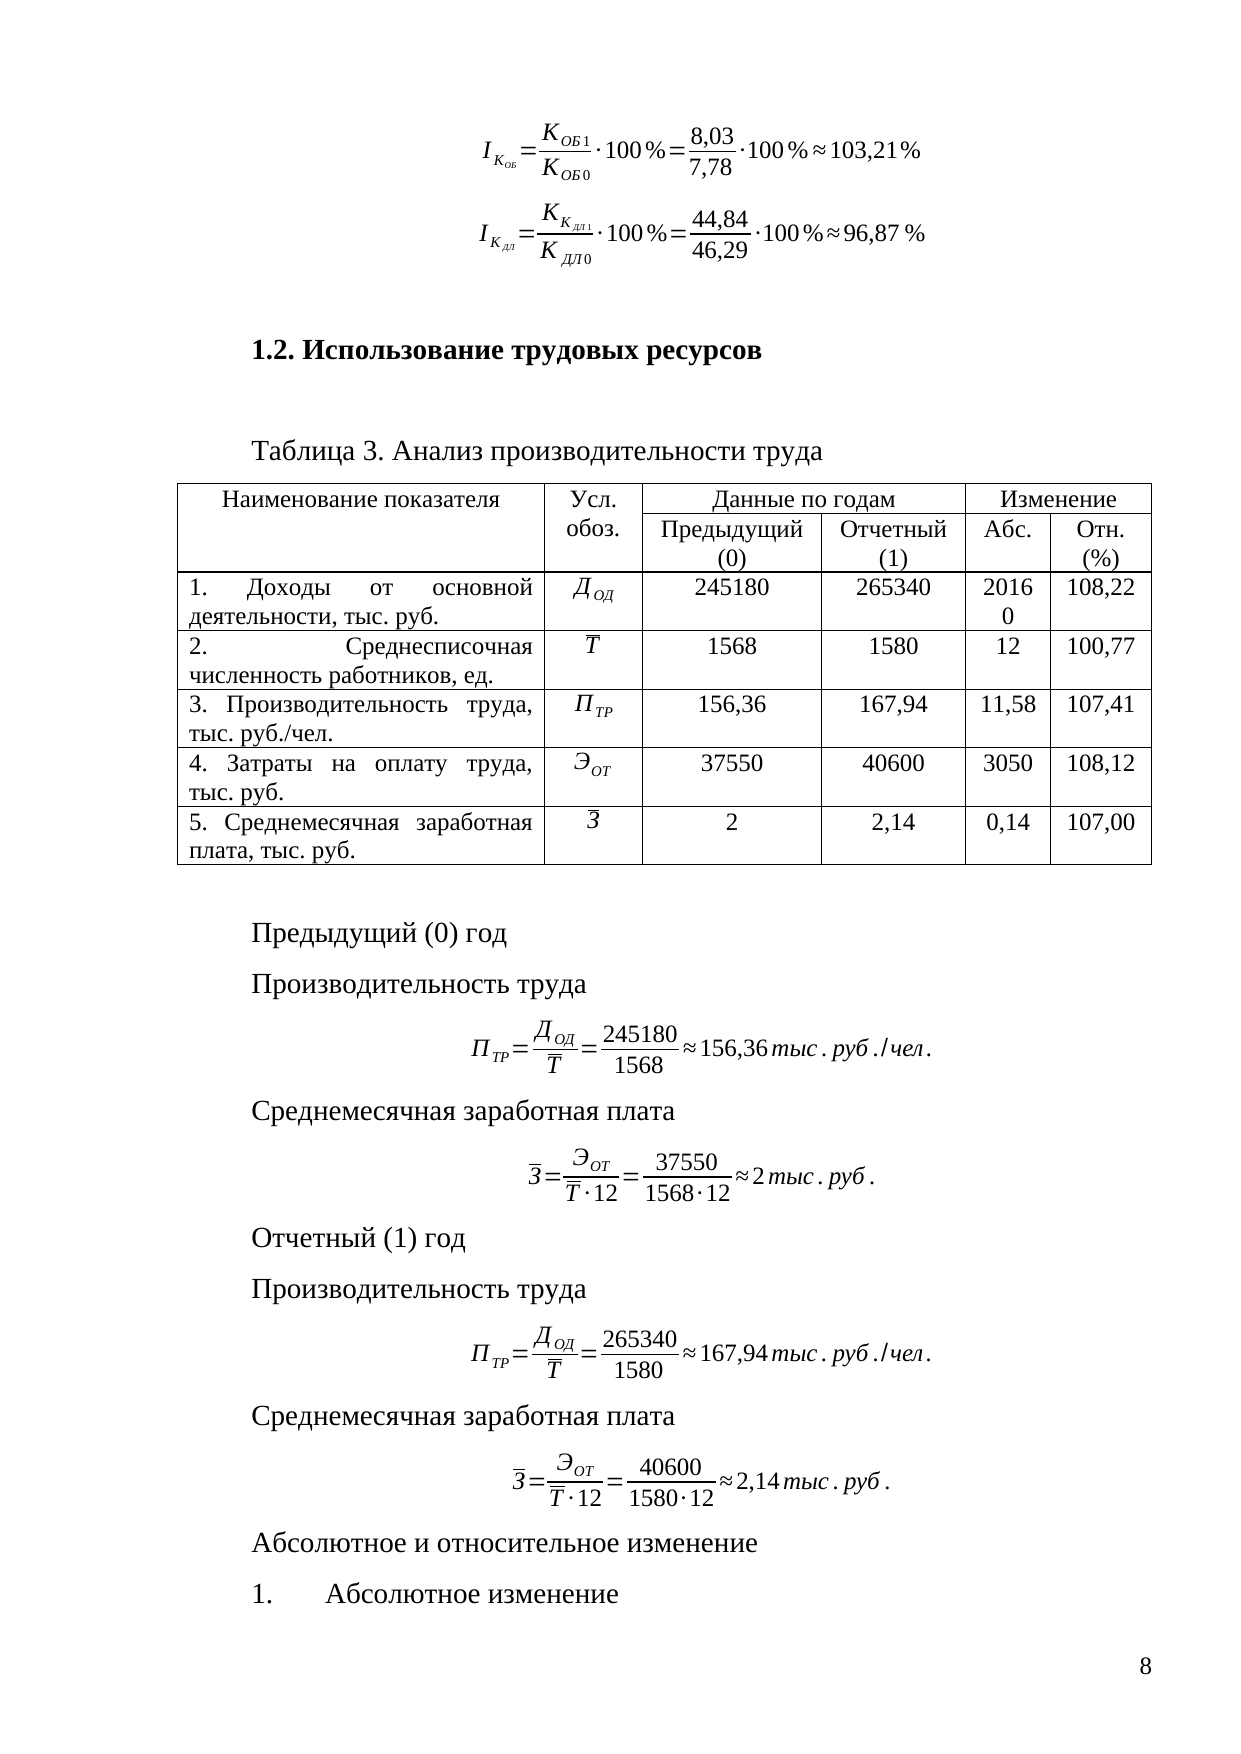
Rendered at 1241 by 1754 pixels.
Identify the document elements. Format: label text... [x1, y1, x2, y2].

text 1.2. Использование трудовых ресурсов [177, 332, 1152, 366]
table_cell 3. Производительность труда, тыс. руб./чел. [178, 690, 544, 747]
text Отчетный (1) год [177, 1221, 1152, 1254]
text Производительность труда [177, 966, 1152, 999]
table_cell Отн. (%) [1051, 514, 1151, 571]
table_cell 107,41 [1051, 690, 1151, 747]
table_cell 107,00 [1051, 807, 1151, 864]
text Среднемесячная заработная плата [177, 1398, 1152, 1432]
table_cell Предыдущий (0) [643, 514, 821, 571]
table_cell 2. Среднесписочная численность работников, ед. [178, 631, 544, 688]
table_cell [545, 573, 642, 630]
table_cell 1580 [822, 631, 965, 688]
table_cell 12 [966, 631, 1050, 688]
list Абсолютное изменение [177, 1576, 1152, 1609]
table_header Изменение [966, 484, 1151, 513]
text Среднемесячная заработная плата [177, 1093, 1152, 1127]
table_cell Абс. [966, 514, 1050, 571]
table_cell 1568 [643, 631, 821, 688]
table_cell [545, 748, 642, 806]
table_cell 265340 [822, 573, 965, 630]
text Производительность труда [177, 1271, 1152, 1304]
table_cell 20160 [966, 573, 1050, 630]
text Предыдущий (0) год [177, 915, 1152, 949]
table_cell 0,14 [966, 807, 1050, 864]
table_cell 5. Среднемесячная заработная плата, тыс. руб. [178, 807, 544, 864]
text Таблица 3. Анализ производительности труда [177, 433, 1152, 466]
text Абсолютное и относительное изменение [177, 1526, 1152, 1559]
table_cell 1. Доходы от основной деятельности, тыс. руб. [178, 573, 544, 630]
table_cell 108,12 [1051, 748, 1151, 806]
table_header Наименование показателя [178, 484, 544, 571]
table_cell Отчетный (1) [822, 514, 965, 571]
table_cell [545, 807, 642, 864]
table_header Усл. обоз. [545, 484, 642, 571]
table_cell [545, 690, 642, 747]
table_cell 245180 [643, 573, 821, 630]
table_header Данные по годам [643, 484, 965, 513]
table_cell 2,14 [822, 807, 965, 864]
table_cell 108,22 [1051, 573, 1151, 630]
table_cell 156,36 [643, 690, 821, 747]
table_cell 37550 [643, 748, 821, 806]
table_cell 100,77 [1051, 631, 1151, 688]
table_cell 40600 [822, 748, 965, 806]
table_cell [545, 631, 642, 688]
table_cell 4. Затраты на оплату труда, тыс. руб. [178, 748, 544, 806]
table_cell 3050 [966, 748, 1050, 806]
table_cell 11,58 [966, 690, 1050, 747]
table_cell 2 [643, 807, 821, 864]
table_cell 167,94 [822, 690, 965, 747]
